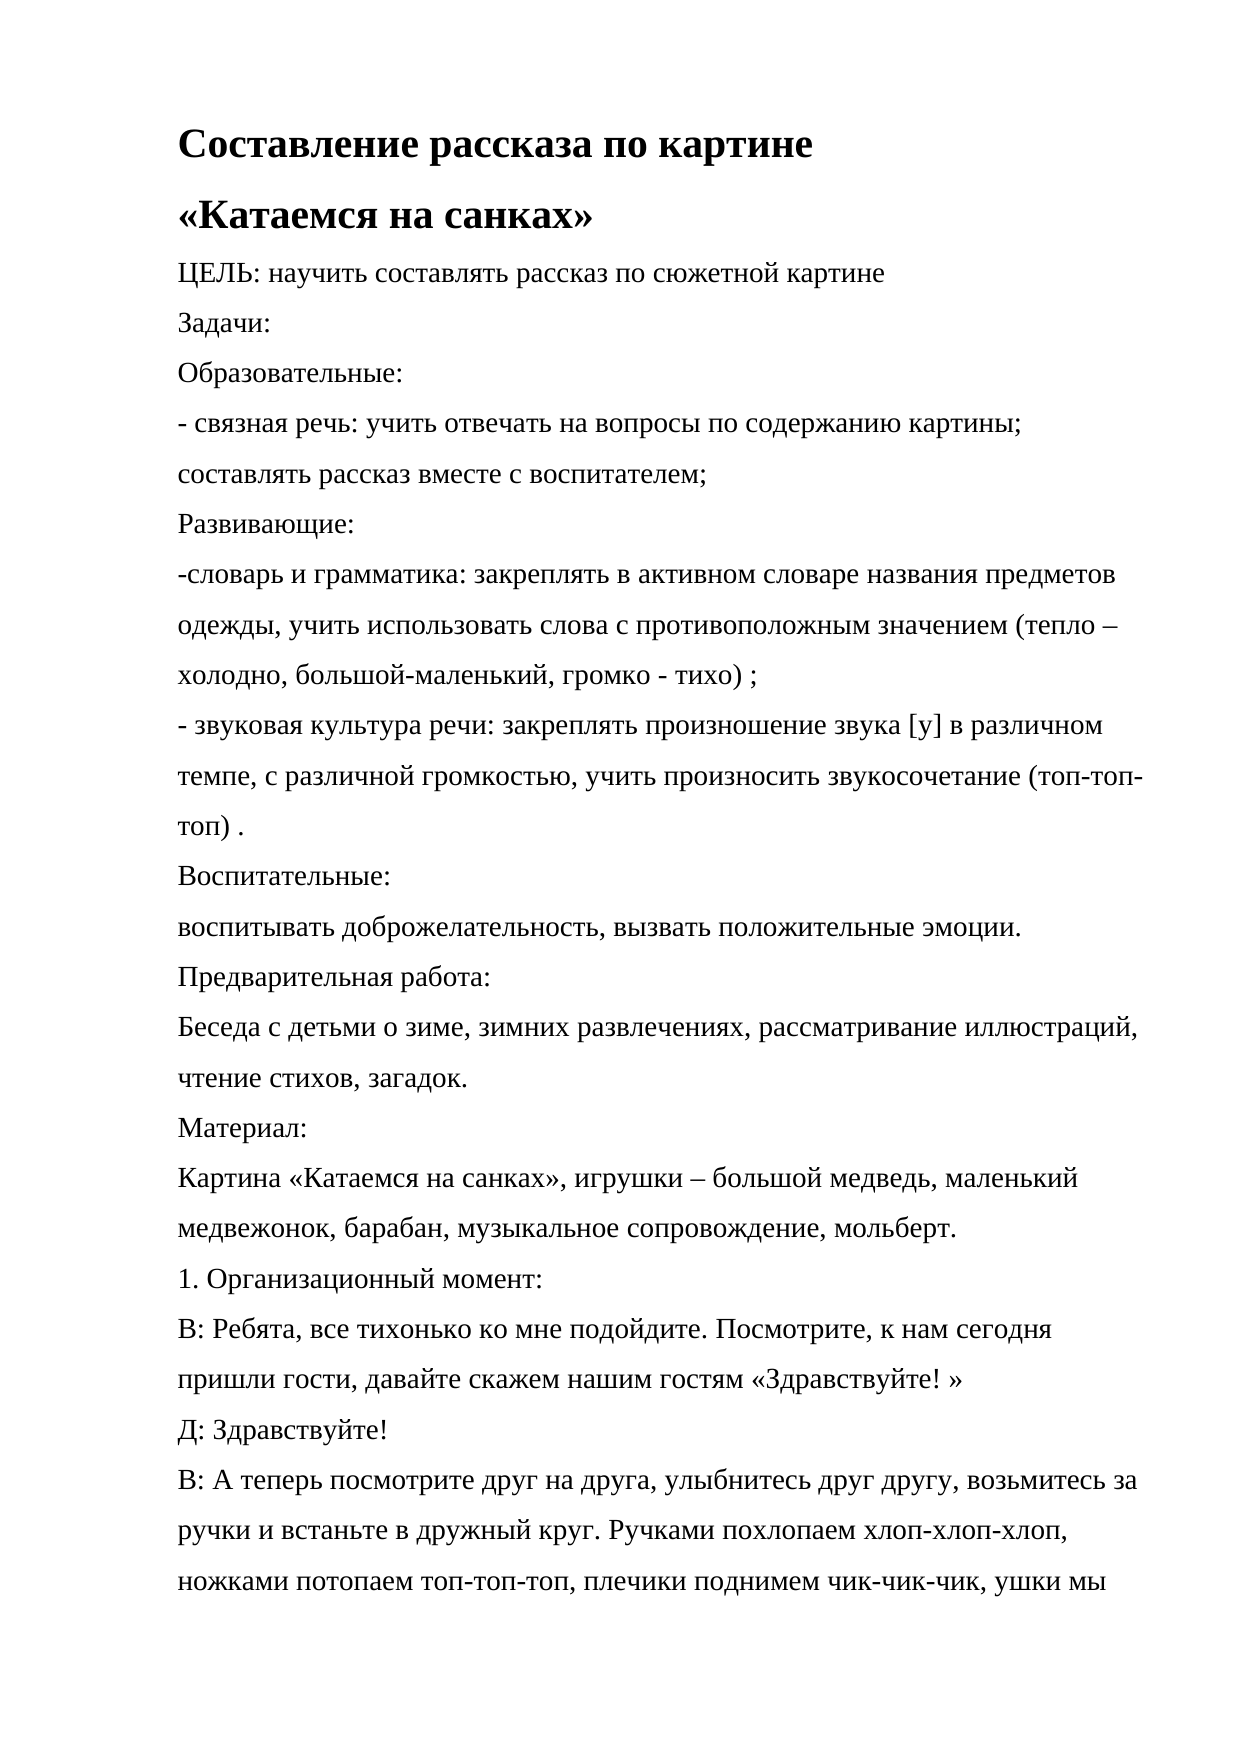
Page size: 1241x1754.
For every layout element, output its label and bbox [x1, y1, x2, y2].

text [177, 118, 1152, 1596]
